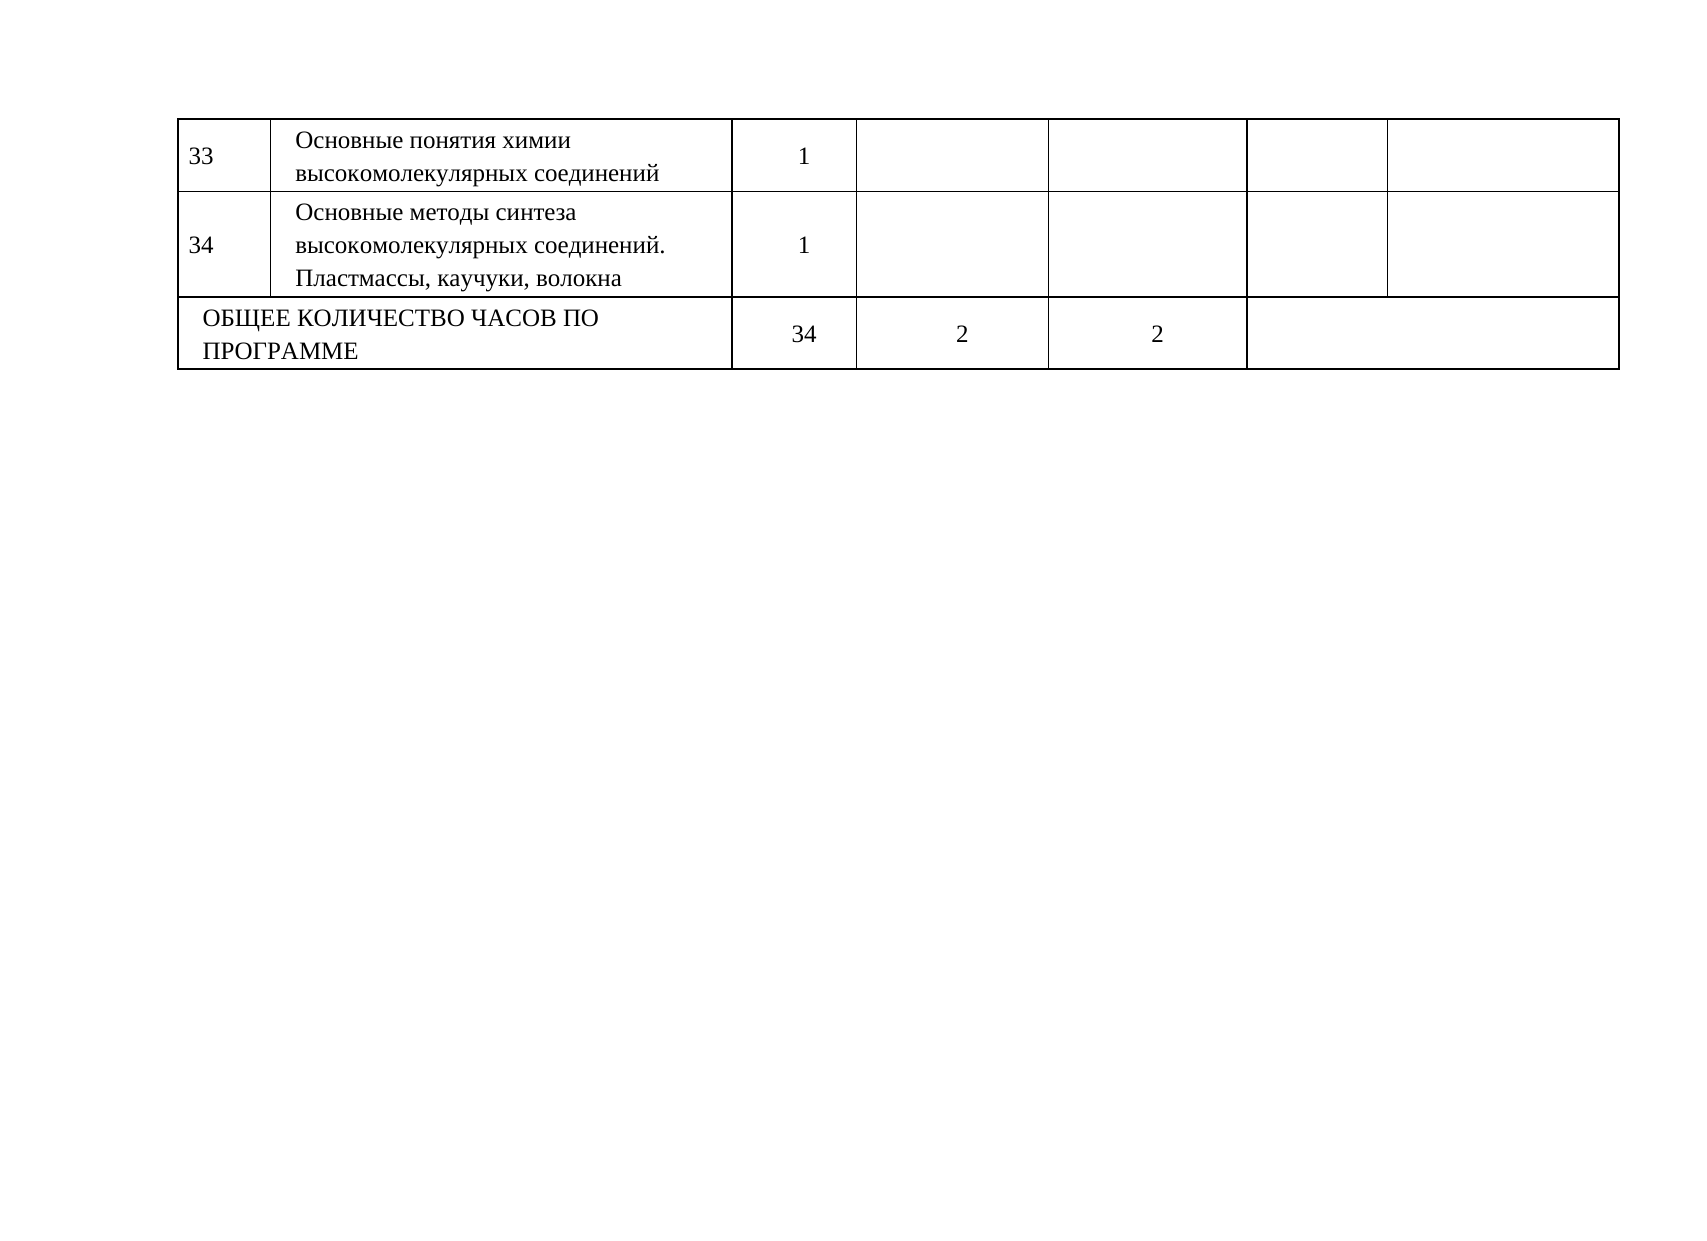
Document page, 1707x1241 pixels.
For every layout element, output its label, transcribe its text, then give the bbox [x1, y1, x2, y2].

table_cell 33 [179, 120, 270, 191]
table_cell 34 [179, 192, 270, 296]
table_cell [857, 120, 1048, 191]
table_cell [1049, 120, 1246, 191]
table_cell [857, 192, 1048, 296]
table_cell [1388, 192, 1618, 296]
table_cell ОБЩЕЕ КОЛИЧЕСТВО ЧАСОВ ПО ПРОГРАММЕ [179, 298, 731, 368]
table_cell 1 [733, 120, 856, 191]
table_cell [1248, 298, 1618, 368]
table_cell 1 [733, 192, 856, 296]
table_cell 2 [857, 298, 1048, 368]
table_cell Основные понятия химии высокомолекулярных соединений [271, 120, 731, 191]
table_cell [1248, 192, 1387, 296]
table_cell 2 [1049, 298, 1246, 368]
table_cell [1248, 120, 1387, 191]
table_cell [1049, 192, 1246, 296]
table_cell [1388, 120, 1618, 191]
table_cell Основные методы синтеза высокомолекулярных соединений. Пластмассы, каучуки, волокна [271, 192, 731, 296]
table_cell 34 [733, 298, 856, 368]
